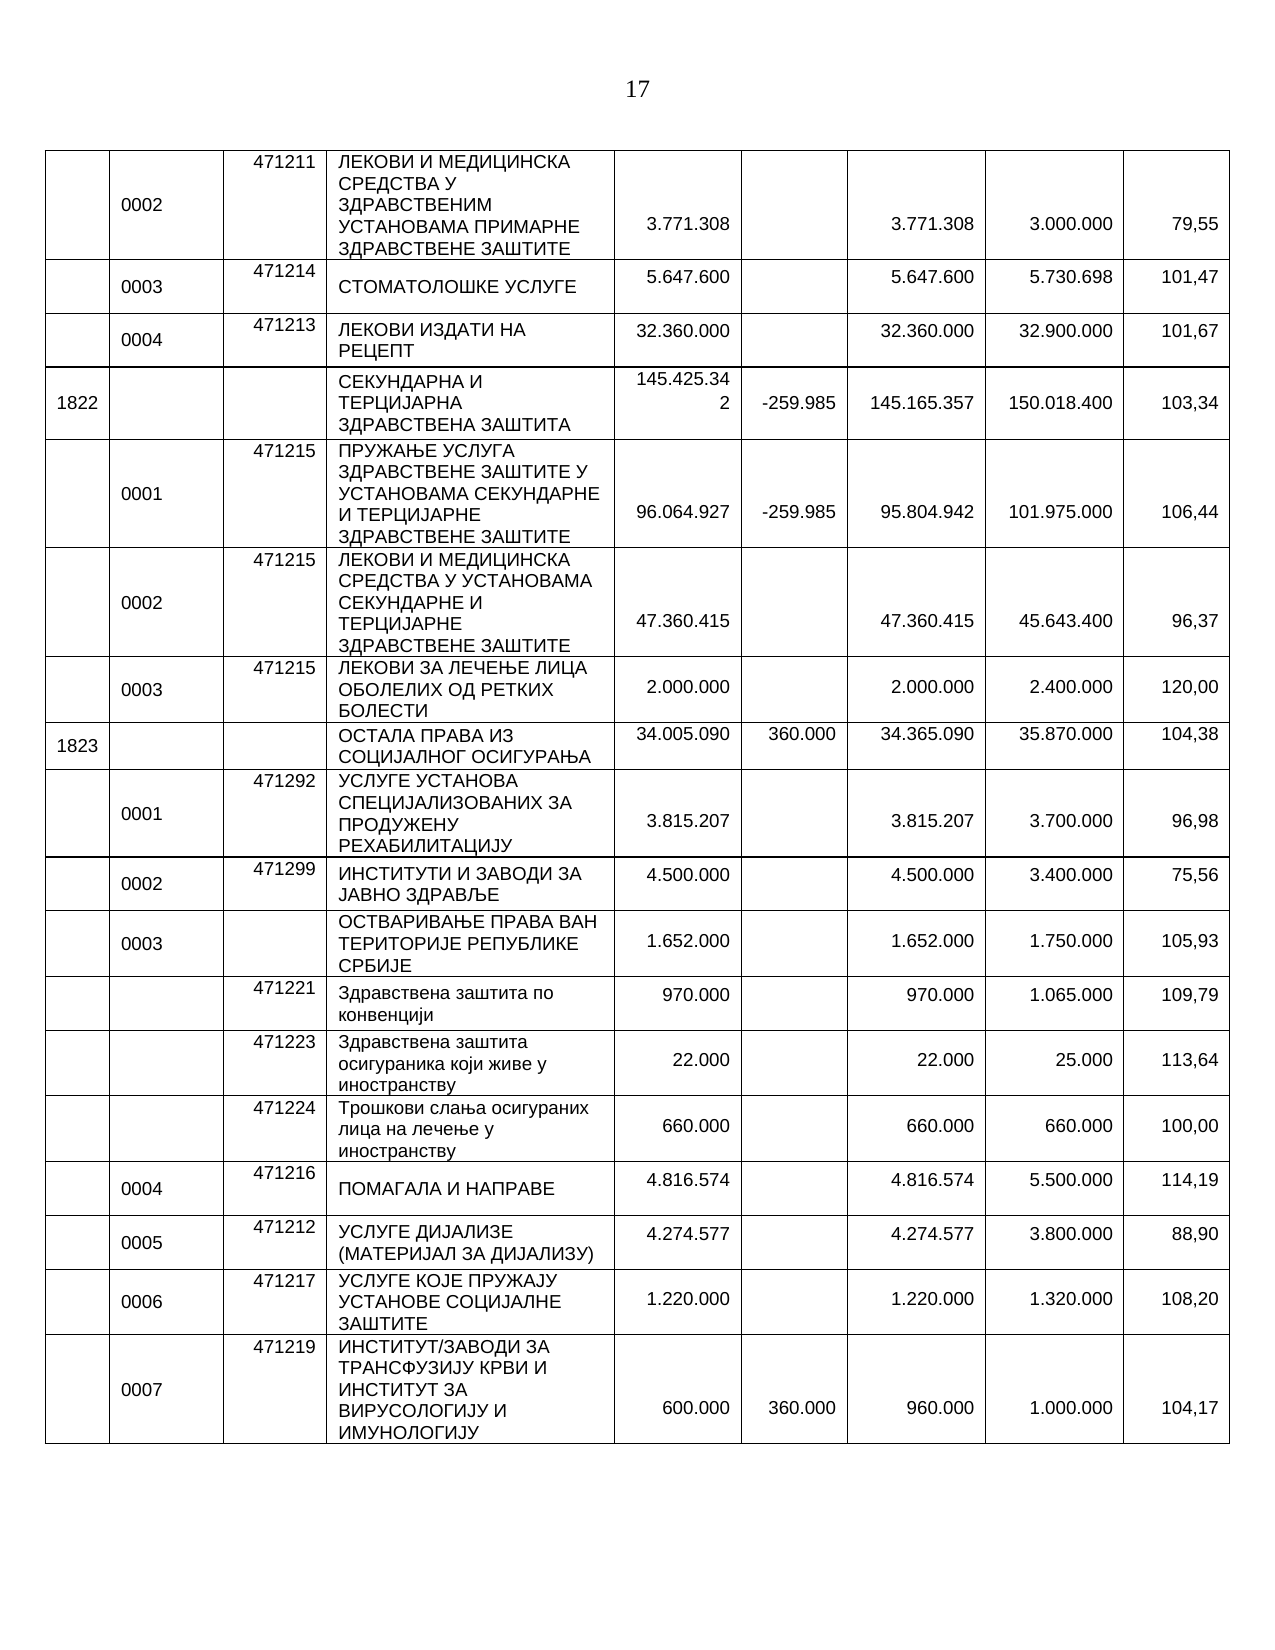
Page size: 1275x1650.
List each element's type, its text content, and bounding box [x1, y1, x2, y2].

table_cell [46, 770, 109, 856]
table_cell 106,44 [1124, 440, 1229, 547]
table_cell [742, 977, 847, 1030]
table_cell 660.000 [986, 1096, 1123, 1161]
table_cell 145.165.357 [848, 368, 985, 438]
table_cell 471214 [224, 260, 326, 313]
table_cell 471219 [224, 1335, 326, 1443]
table_cell 22.000 [848, 1031, 985, 1095]
table_cell [742, 260, 847, 313]
table_cell [46, 977, 109, 1030]
table_cell 113,64 [1124, 1031, 1229, 1095]
table_cell 1.000.000 [986, 1335, 1123, 1443]
table_cell Здравствена заштита по конвенцији [327, 977, 614, 1030]
table_cell 145.425.342 [615, 368, 741, 438]
table_cell [46, 260, 109, 313]
table_cell [742, 151, 847, 259]
table_cell ЛЕКОВИ И МЕДИЦИНСКА СРЕДСТВА У ЗДРАВСТВЕНИМ УСТАНОВАМА ПРИМАРНЕ ЗДРАВСТВЕНЕ ЗАШТИТЕ [327, 151, 614, 259]
table_cell 0003 [110, 260, 223, 313]
table_cell УСЛУГЕ ДИЈАЛИЗЕ (МАТЕРИЈАЛ ЗА ДИЈАЛИЗУ) [327, 1216, 614, 1269]
table_cell 1822 [46, 368, 109, 438]
table_cell [46, 858, 109, 910]
table_cell 471292 [224, 770, 326, 856]
table_cell 3.400.000 [986, 858, 1123, 910]
table_cell 0002 [110, 548, 223, 656]
table_cell 1.065.000 [986, 977, 1123, 1030]
table_cell 101.975.000 [986, 440, 1123, 547]
table_cell 95.804.942 [848, 440, 985, 547]
table_cell 79,55 [1124, 151, 1229, 259]
table_cell [46, 657, 109, 722]
table_cell 0006 [110, 1270, 223, 1334]
table_cell [46, 1162, 109, 1215]
table_cell 35.870.000 [986, 723, 1123, 769]
table_cell СЕКУНДАРНА И ТЕРЦИЈАРНА ЗДРАВСТВЕНА ЗАШТИТА [327, 368, 614, 438]
table_cell 4.274.577 [615, 1216, 741, 1269]
table_cell -259.985 [742, 368, 847, 438]
table_cell [110, 368, 223, 438]
table_cell 4.500.000 [848, 858, 985, 910]
table_cell ИНСТИТУТ/ЗАВОДИ ЗА ТРАНСФУЗИЈУ КРВИ И ИНСТИТУТ ЗА ВИРУСОЛОГИЈУ И ИМУНОЛОГИЈУ [327, 1335, 614, 1443]
table_cell 114,19 [1124, 1162, 1229, 1215]
table_cell [46, 1270, 109, 1334]
table_cell 109,79 [1124, 977, 1229, 1030]
table_cell 34.365.090 [848, 723, 985, 769]
table_cell [742, 1162, 847, 1215]
table_cell 2.000.000 [615, 657, 741, 722]
table_cell 34.005.090 [615, 723, 741, 769]
table_cell 3.800.000 [986, 1216, 1123, 1269]
table_cell [742, 770, 847, 856]
table_cell 3.771.308 [615, 151, 741, 259]
table_cell [224, 911, 326, 976]
table_cell ПОМАГАЛА И НАПРАВЕ [327, 1162, 614, 1215]
table_cell Трошкови слања осигураних лица на лечење у иностранству [327, 1096, 614, 1161]
table_cell [46, 440, 109, 547]
table_cell 96,98 [1124, 770, 1229, 856]
table_cell [46, 1216, 109, 1269]
table_cell 970.000 [615, 977, 741, 1030]
table_cell 105,93 [1124, 911, 1229, 976]
table_cell [46, 911, 109, 976]
table_cell [742, 657, 847, 722]
table_cell 0003 [110, 911, 223, 976]
table_cell [742, 1270, 847, 1334]
table_cell [110, 723, 223, 769]
table_cell 1.220.000 [848, 1270, 985, 1334]
table_cell 4.816.574 [848, 1162, 985, 1215]
table_cell 471215 [224, 657, 326, 722]
table_cell 3.000.000 [986, 151, 1123, 259]
table_cell Здравствена заштита осигураника који живе у иностранству [327, 1031, 614, 1095]
table_cell 0001 [110, 770, 223, 856]
table_cell [46, 1335, 109, 1443]
table_cell 600.000 [615, 1335, 741, 1443]
table_cell [224, 368, 326, 438]
table_cell ОСТВАРИВАЊЕ ПРАВА ВАН ТЕРИТОРИЈЕ РЕПУБЛИКЕ СРБИЈЕ [327, 911, 614, 976]
table_cell 1.652.000 [848, 911, 985, 976]
table_cell 0002 [110, 858, 223, 910]
table_cell 0001 [110, 440, 223, 547]
table_cell 0007 [110, 1335, 223, 1443]
table_cell 360.000 [742, 723, 847, 769]
table_cell 96.064.927 [615, 440, 741, 547]
table_cell 0003 [110, 657, 223, 722]
table_cell [46, 314, 109, 366]
table_cell 101,67 [1124, 314, 1229, 366]
table_cell 88,90 [1124, 1216, 1229, 1269]
table_cell 104,17 [1124, 1335, 1229, 1443]
table_cell 3.771.308 [848, 151, 985, 259]
table_cell 0005 [110, 1216, 223, 1269]
table_cell 104,38 [1124, 723, 1229, 769]
table_cell 1.220.000 [615, 1270, 741, 1334]
table_cell [742, 1031, 847, 1095]
table_cell 5.647.600 [848, 260, 985, 313]
table_cell -259.985 [742, 440, 847, 547]
table_cell 471215 [224, 548, 326, 656]
table_cell ЛЕКОВИ ИЗДАТИ НА РЕЦЕПТ [327, 314, 614, 366]
table_cell 471223 [224, 1031, 326, 1095]
table_cell 47.360.415 [615, 548, 741, 656]
table_cell 32.360.000 [615, 314, 741, 366]
table_cell СТОМАТОЛОШКЕ УСЛУГЕ [327, 260, 614, 313]
table_cell 101,47 [1124, 260, 1229, 313]
table_cell 96,37 [1124, 548, 1229, 656]
table_cell [742, 548, 847, 656]
table_cell 471216 [224, 1162, 326, 1215]
table_cell 471215 [224, 440, 326, 547]
table_cell 100,00 [1124, 1096, 1229, 1161]
table_cell 120,00 [1124, 657, 1229, 722]
table_cell 0004 [110, 314, 223, 366]
table_cell УСЛУГЕ КОЈЕ ПРУЖАЈУ УСТАНОВЕ СОЦИЈАЛНЕ ЗАШТИТЕ [327, 1270, 614, 1334]
table_cell 471213 [224, 314, 326, 366]
table_cell 4.274.577 [848, 1216, 985, 1269]
table_cell 1.320.000 [986, 1270, 1123, 1334]
table_cell [110, 1096, 223, 1161]
table_cell 22.000 [615, 1031, 741, 1095]
table_cell 660.000 [848, 1096, 985, 1161]
table_cell 45.643.400 [986, 548, 1123, 656]
table_cell 47.360.415 [848, 548, 985, 656]
table_cell 32.900.000 [986, 314, 1123, 366]
table_cell 970.000 [848, 977, 985, 1030]
table_cell 2.400.000 [986, 657, 1123, 722]
table_cell ИНСТИТУТИ И ЗАВОДИ ЗА ЈАВНО ЗДРАВЉЕ [327, 858, 614, 910]
table_cell 3.815.207 [615, 770, 741, 856]
table_cell 1.652.000 [615, 911, 741, 976]
table_cell 471299 [224, 858, 326, 910]
table_cell 471211 [224, 151, 326, 259]
table_cell 32.360.000 [848, 314, 985, 366]
table_cell [742, 911, 847, 976]
table_cell 2.000.000 [848, 657, 985, 722]
table_cell 108,20 [1124, 1270, 1229, 1334]
table_cell 25.000 [986, 1031, 1123, 1095]
table_cell 150.018.400 [986, 368, 1123, 438]
table_cell 660.000 [615, 1096, 741, 1161]
table_cell [742, 1216, 847, 1269]
table_cell 3.815.207 [848, 770, 985, 856]
table_cell 1.750.000 [986, 911, 1123, 976]
table_cell 5.730.698 [986, 260, 1123, 313]
table_cell 0004 [110, 1162, 223, 1215]
table_cell [224, 723, 326, 769]
table_cell ПРУЖАЊЕ УСЛУГА ЗДРАВСТВЕНЕ ЗАШТИТЕ У УСТАНОВАМА СЕКУНДАРНЕ И ТЕРЦИЈАРНЕ ЗДРАВСТВЕНЕ ЗАШТИТЕ [327, 440, 614, 547]
table_cell 5.500.000 [986, 1162, 1123, 1215]
table_cell [742, 1096, 847, 1161]
table_cell 5.647.600 [615, 260, 741, 313]
table_cell 4.500.000 [615, 858, 741, 910]
table_cell 3.700.000 [986, 770, 1123, 856]
table_cell [46, 1031, 109, 1095]
table_cell ОСТАЛА ПРАВА ИЗ СОЦИЈАЛНОГ ОСИГУРАЊА [327, 723, 614, 769]
table_cell 0002 [110, 151, 223, 259]
table_cell [742, 858, 847, 910]
table_cell [742, 314, 847, 366]
table_cell 471212 [224, 1216, 326, 1269]
table_cell 360.000 [742, 1335, 847, 1443]
table_cell [46, 548, 109, 656]
table_cell [46, 1096, 109, 1161]
table_cell 471221 [224, 977, 326, 1030]
table_cell [110, 1031, 223, 1095]
table_cell 960.000 [848, 1335, 985, 1443]
table_cell 471224 [224, 1096, 326, 1161]
table_cell 103,34 [1124, 368, 1229, 438]
table_cell [110, 977, 223, 1030]
table_cell 75,56 [1124, 858, 1229, 910]
table_cell ЛЕКОВИ ЗА ЛЕЧЕЊЕ ЛИЦА ОБОЛЕЛИХ ОД РЕТКИХ БОЛЕСТИ [327, 657, 614, 722]
table_cell УСЛУГЕ УСТАНОВА СПЕЦИЈАЛИЗОВАНИХ ЗА ПРОДУЖЕНУ РЕХАБИЛИТАЦИЈУ [327, 770, 614, 856]
table_cell 1823 [46, 723, 109, 769]
table_cell 4.816.574 [615, 1162, 741, 1215]
table_cell [46, 151, 109, 259]
table_cell ЛЕКОВИ И МЕДИЦИНСКА СРЕДСТВА У УСТАНОВАМА СЕКУНДАРНЕ И ТЕРЦИЈАРНЕ ЗДРАВСТВЕНЕ ЗАШТИТЕ [327, 548, 614, 656]
table_cell 471217 [224, 1270, 326, 1334]
